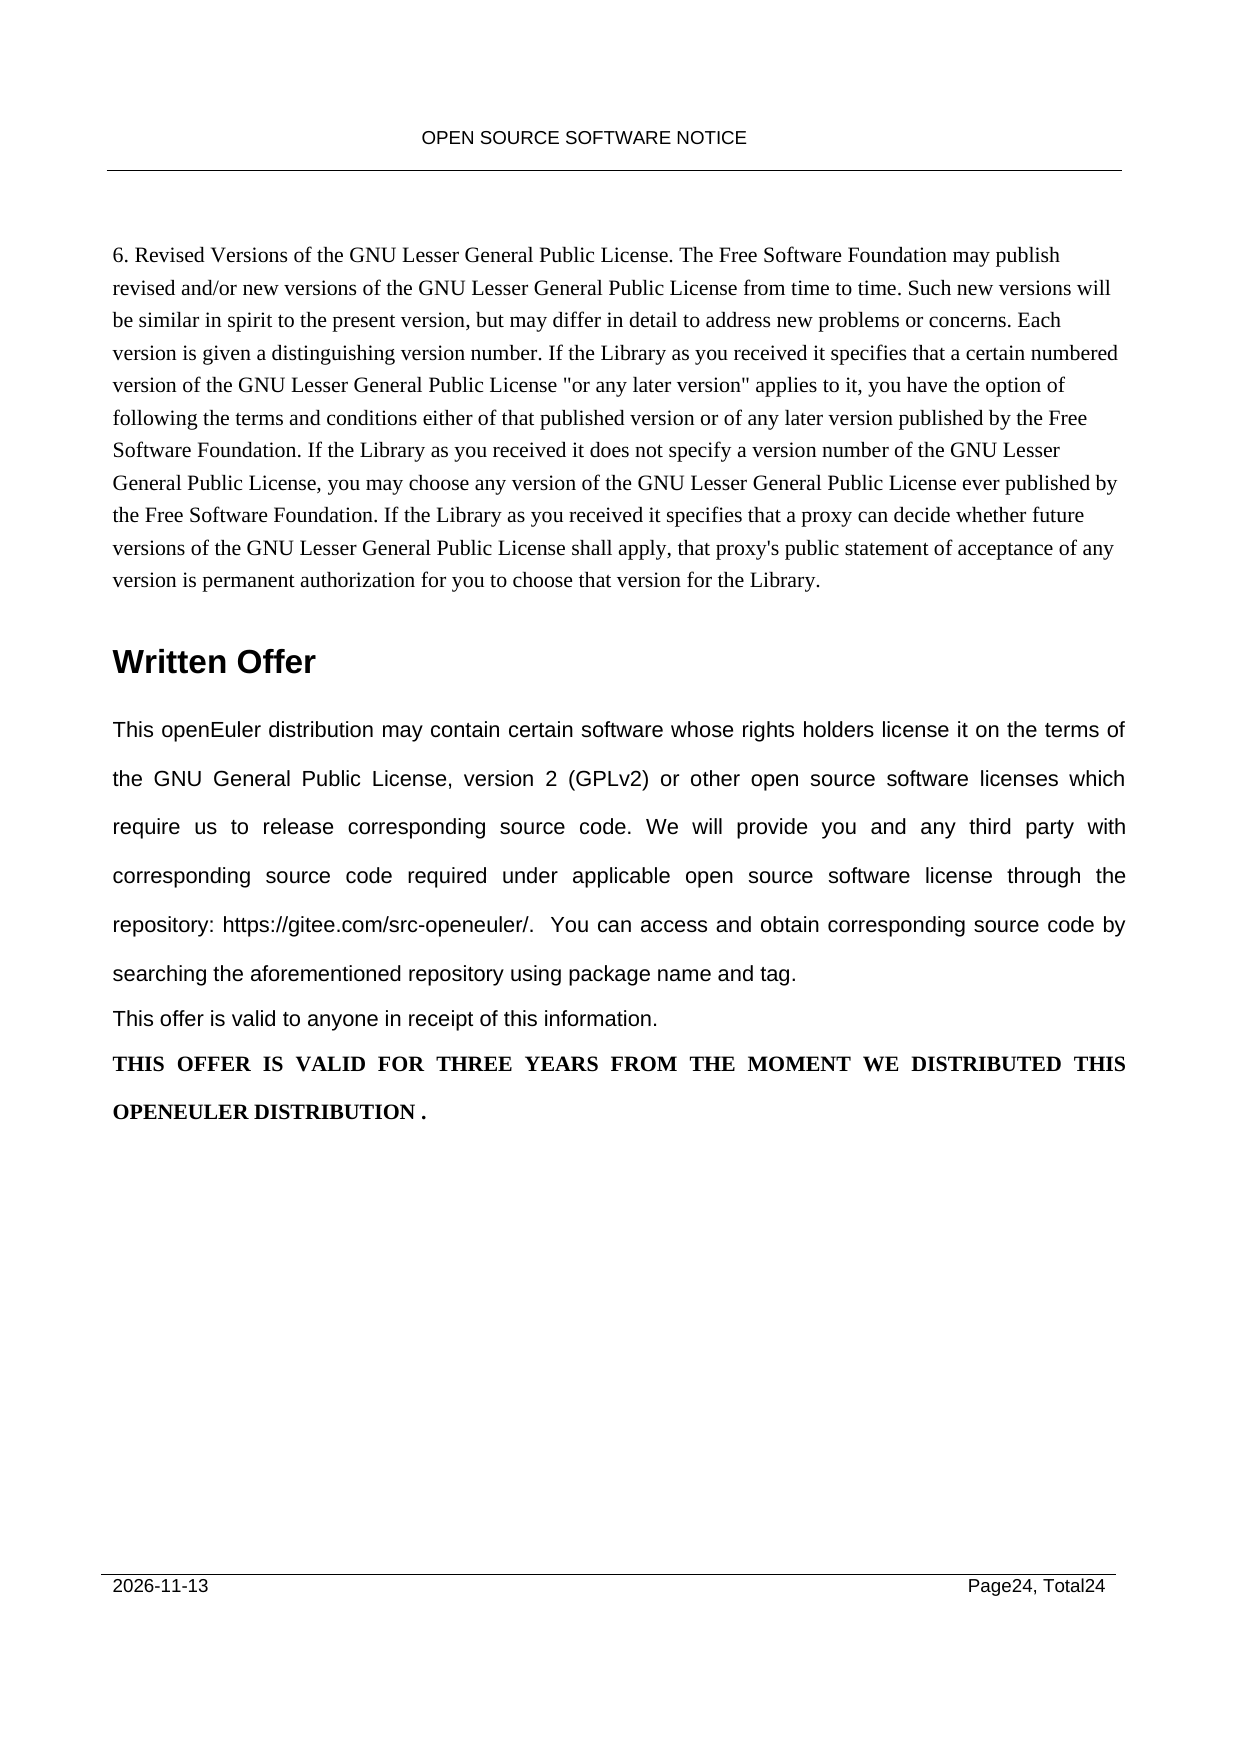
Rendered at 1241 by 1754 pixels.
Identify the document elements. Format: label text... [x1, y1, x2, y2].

text This offer is valid to anyone in receipt of this information. [112, 1002, 1128, 1034]
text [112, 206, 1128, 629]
text This openEuler distribution may contain certain software whose rights holders license it on the terms of the GNU General Public License, version 2 (GPLv2) or other open source software licenses which require us to release corresponding source code. We will provide you and any third party with corresponding source code required under applicable open source software license through the repository: https://gitee.com/src-openeuler/. You can access and obtain corresponding source code by searching the aforementioned repository using package name and tag. [112, 713, 1128, 989]
text Written Offer [112, 629, 1128, 694]
text THIS OFFER IS VALID FOR THREE YEARS FROM THE MOMENT WE DISTRIBUTED THIS OPENEULER DISTRIBUTION . [112, 1047, 1128, 1128]
